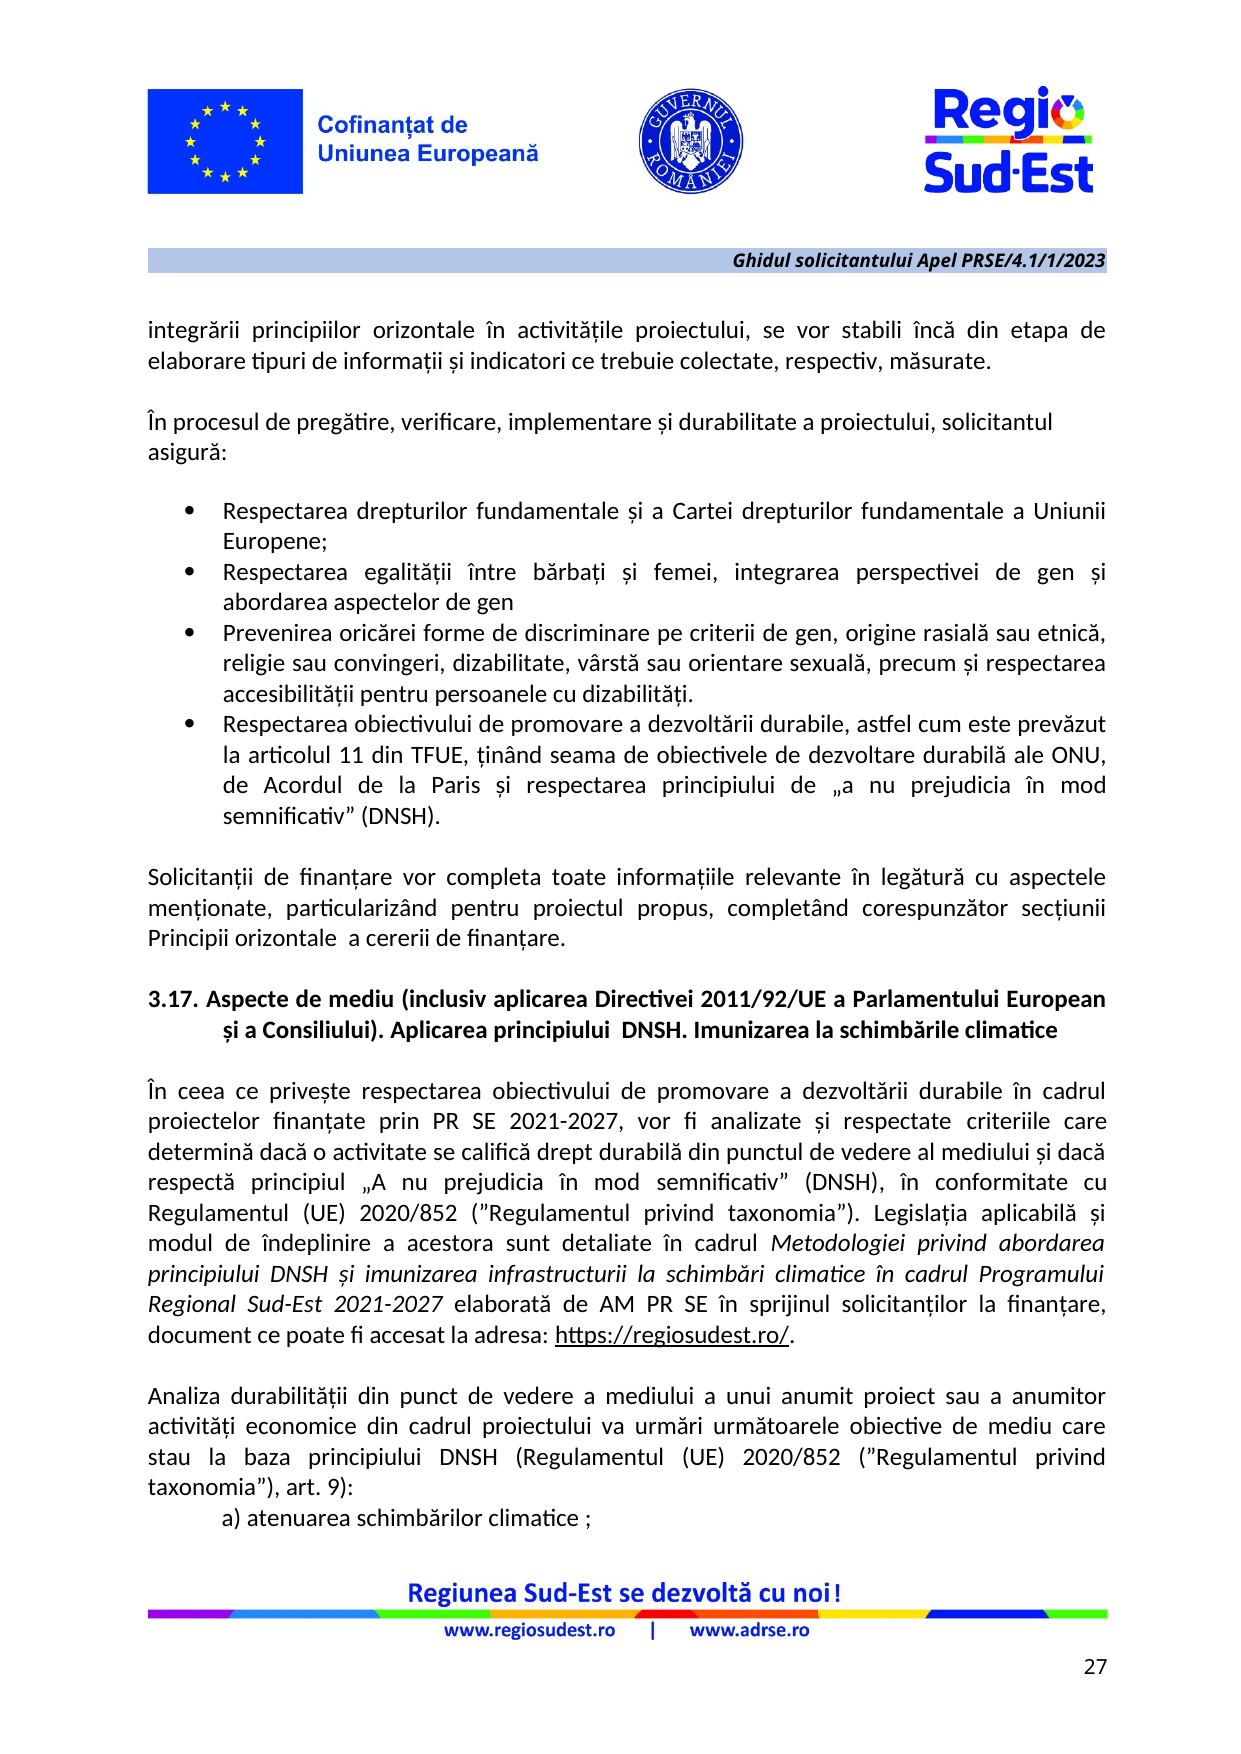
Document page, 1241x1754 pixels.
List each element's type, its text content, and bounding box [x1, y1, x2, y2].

list Respectarea obiectivului de promovare a dezvoltării durabile, astfel cum este prevăzut la articolul 11 din TFUE, ținând seama de obiectivele de dezvoltare durabilă ale ONU, de Acordul de la Paris și respectarea principiului de „a nu prejudicia în mod semnificativ” (DNSH). [185, 708, 1107, 831]
text Analiza durabilității din punct de vedere a mediului a unui anumit proiect sau a anumitor activități economice din cadrul proiectului va urmări următoarele obiective de mediu care stau la baza principiului DNSH (Regulamentul (UE) 2020/852 (”Regulamentul privind taxonomia”), art. 9): [148, 1380, 1107, 1502]
list a) atenuarea schimbărilor climatice ; [148, 1502, 1107, 1533]
list Prevenirea oricărei forme de discriminare pe criterii de gen, origine rasială sau etnică, religie sau convingeri, dizabilitate, vârstă sau orientare sexuală, precum și respectarea accesibilității pentru persoanele cu dizabilități. [185, 617, 1107, 708]
picture [147, 86, 1093, 195]
subtitle 3.17. Aspecte de mediu (inclusiv aplicarea Directivei 2011/92/UE a Parlamentului European și a Consiliului). Aplicarea principiului DNSH. Imunizarea la schimbările climatice [148, 983, 1107, 1044]
list Respectarea egalității între bărbați și femei, integrarea perspectivei de gen și abordarea aspectelor de gen [185, 556, 1107, 617]
text Solicitanții de finanțare vor completa toate informațiile relevante în legătură cu aspectele menționate, particularizând pentru proiectul propus, completând corespunzător secțiunii Principii orizontale a cererii de finanțare. [148, 861, 1107, 953]
text În ceea ce privește respectarea obiectivului de promovare a dezvoltării durabile în cadrul proiectelor finanțate prin PR SE 2021-2027, vor fi analizate și respectate criteriile care determină dacă o activitate se califică drept durabilă din punctul de vedere al mediului și dacă respectă principiul „A nu prejudicia în mod semnificativ” (DNSH), în conformitate cu Regulamentul (UE) 2020/852 (”Regulamentul privind taxonomia”). Legislația aplicabilă și modul de îndeplinire a acestora sunt detaliate în cadrul Metodologiei privind abordarea principiului DNSH și imunizarea infrastructurii la schimbări climatice în cadrul Programului Regional Sud-Est 2021-2027 elaborată de AM PR SE în sprijinul solicitanților la finanțare, document ce poate fi accesat la adresa: https://regiosudest.ro/. [148, 1075, 1107, 1349]
list Respectarea drepturilor fundamentale și a Cartei drepturilor fundamentale a Uniunii Europene; [185, 495, 1107, 556]
text În procesul de pregătire, verificare, implementare și durabilitate a proiectului, solicitantul asigură: [148, 406, 1107, 467]
picture [147, 1582, 1108, 1640]
